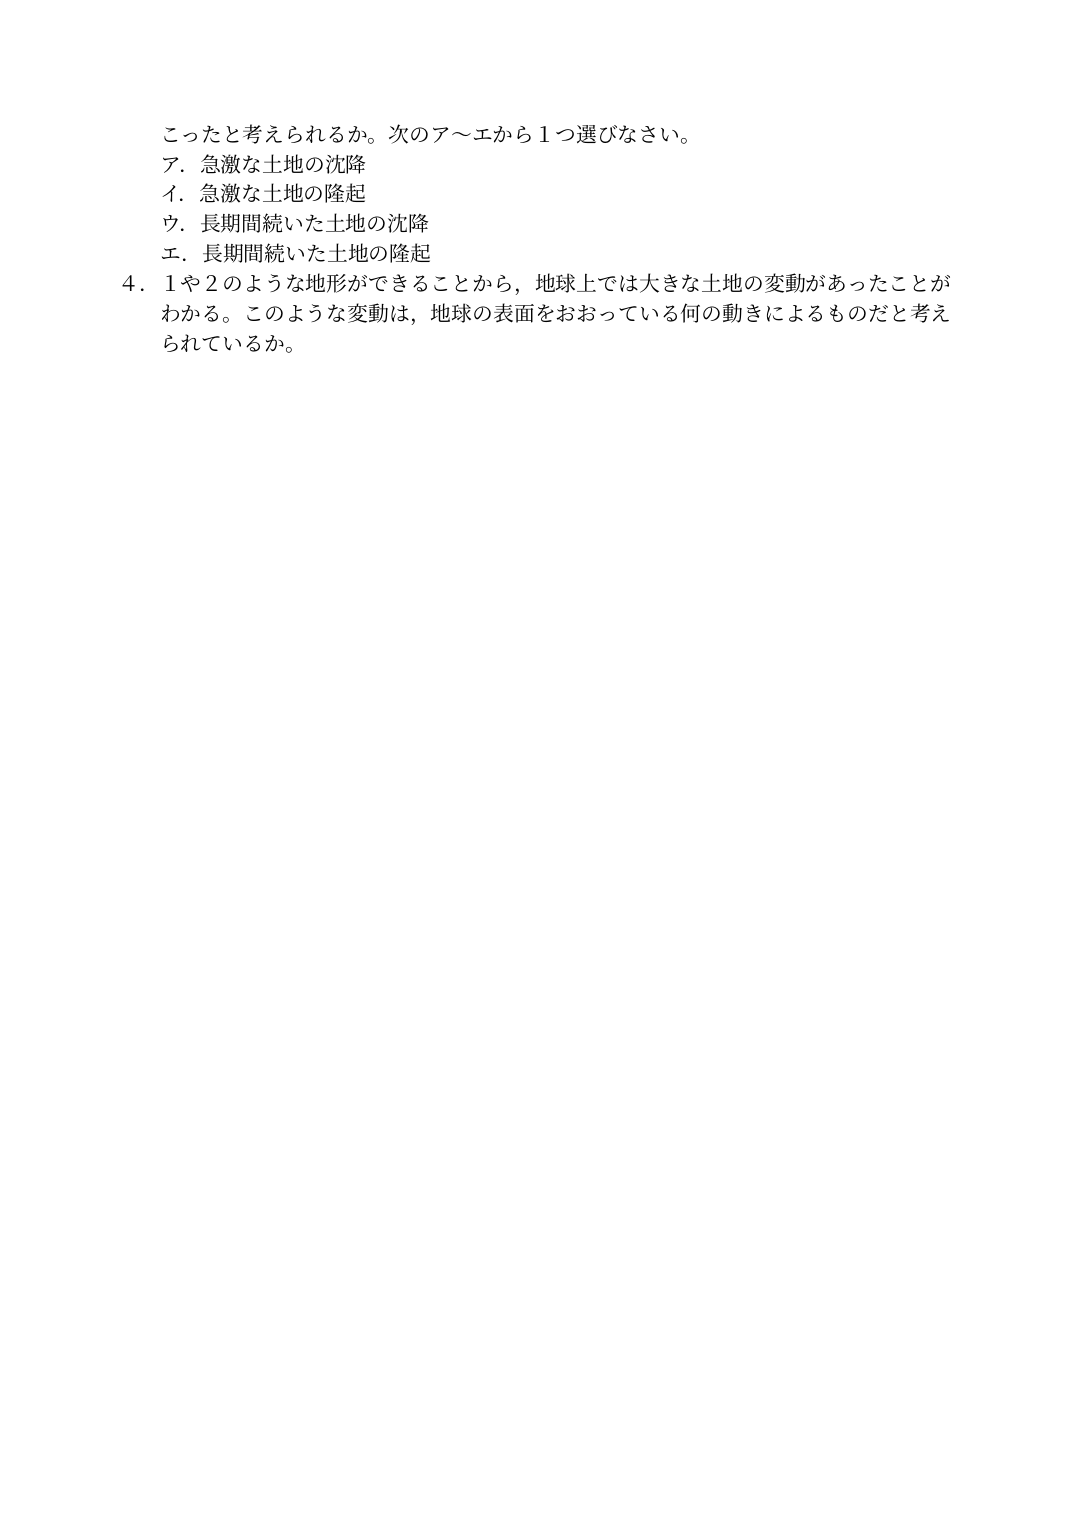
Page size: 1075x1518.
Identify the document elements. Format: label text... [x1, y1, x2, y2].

text エ．長期間続いた土地の隆起 [160, 238, 957, 268]
text ウ．長期間続いた土地の沈降 [160, 208, 957, 238]
text イ．急激な土地の隆起 [160, 178, 957, 208]
text ア．急激な土地の沈降 [160, 148, 957, 178]
text ３．２の地形は，どのような変化によって起こったと考えられるか。次のア～エから１つ選びなさい。 [118, 118, 957, 148]
text ４．１や２のような地形ができることから，地球上では大きな土地の変動があったことがわかる。このような変動は，地球の表面をおおっている何の動きによるものだと考えられているか。 [118, 268, 957, 357]
